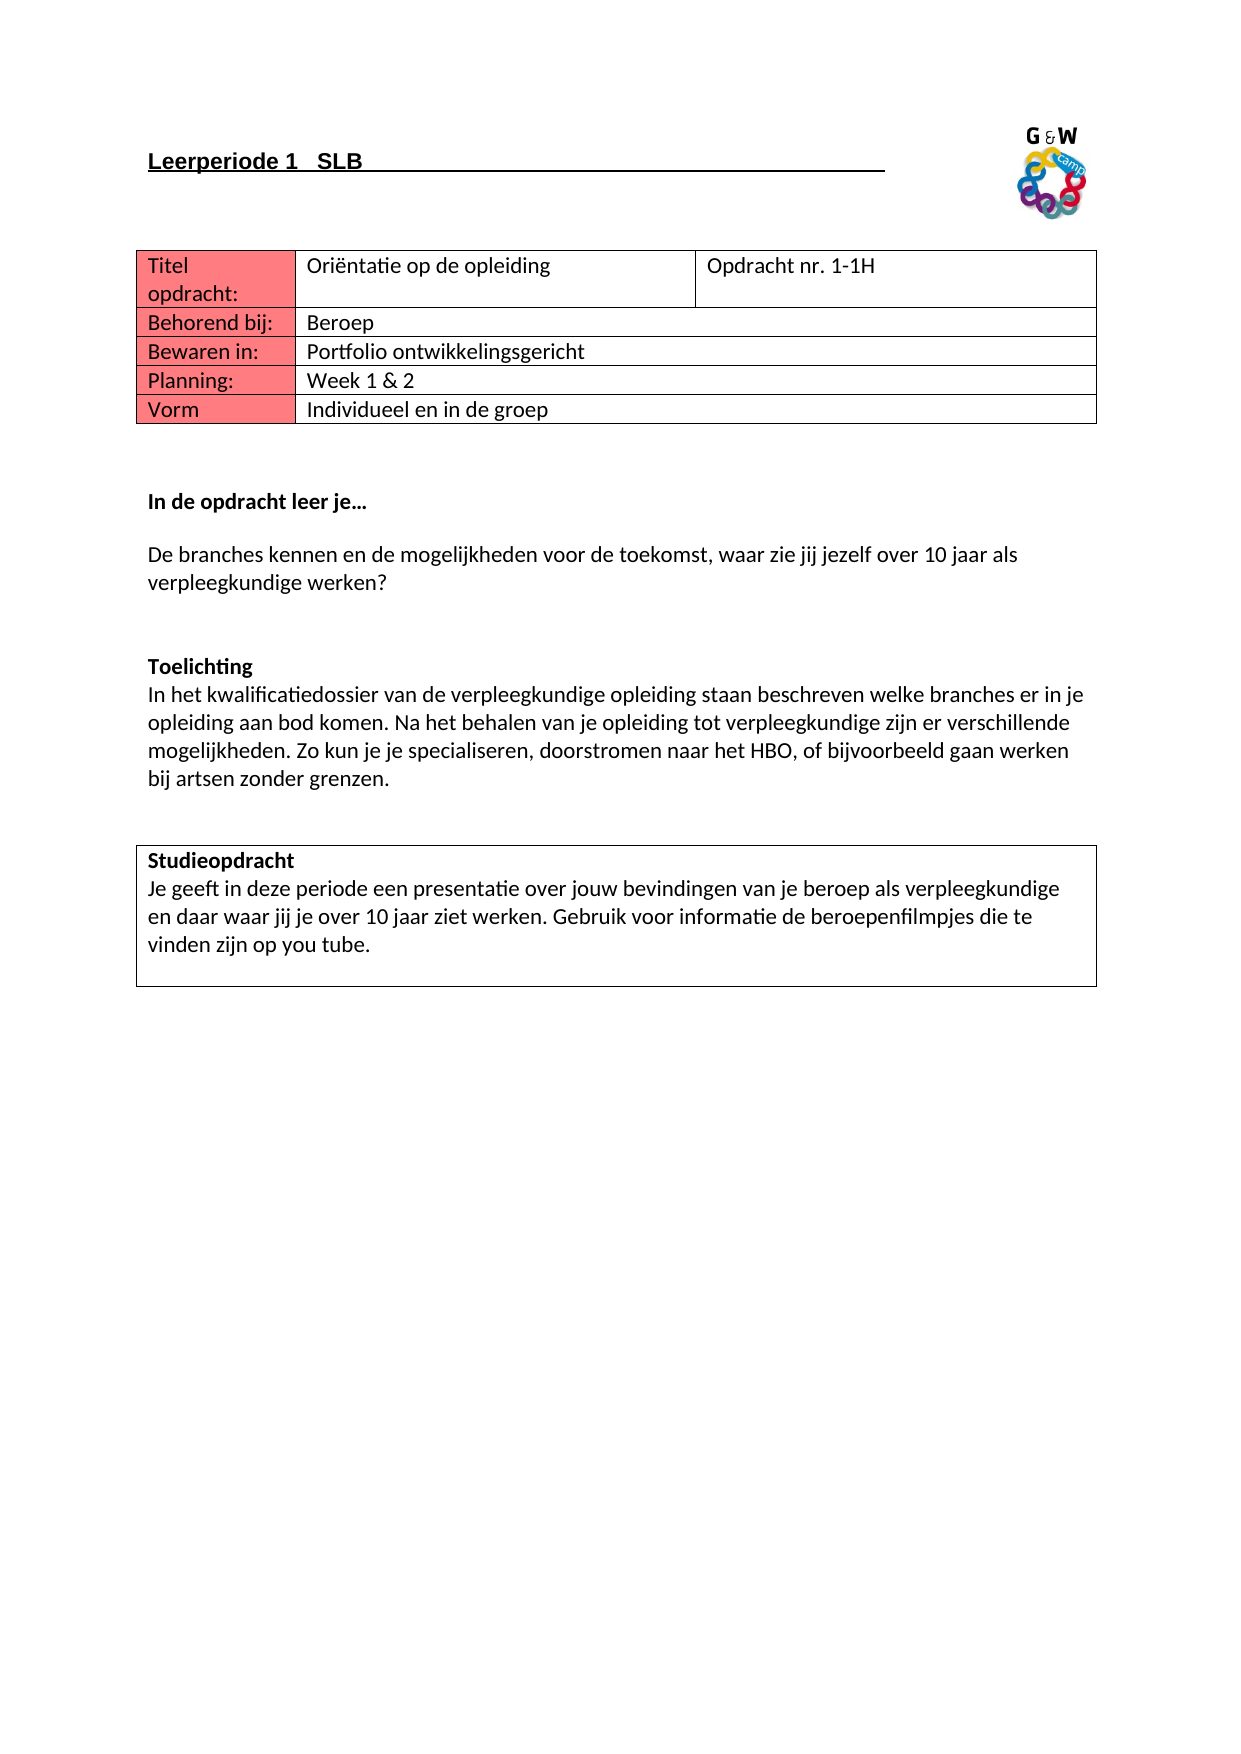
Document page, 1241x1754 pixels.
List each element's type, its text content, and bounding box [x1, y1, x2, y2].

table_header Oriëntatie op de opleiding [296, 251, 695, 307]
table_cell Vorm [137, 395, 295, 423]
text Toelichting [148, 652, 1093, 680]
table_header Opdracht nr. 1-1H [696, 251, 1096, 307]
table_cell Beroep [296, 308, 1096, 336]
text De branches kennen en de mogelijkheden voor de toekomst, waar zie jij jezelf over 10 jaar als verpleegkundige werken? [148, 540, 1093, 596]
picture [1014, 174, 1091, 221]
table_cell Individueel en in de groep [296, 395, 1096, 423]
table_header Titel opdracht: [137, 251, 295, 307]
table_cell Planning: [137, 366, 295, 394]
table_cell Bewaren in: [137, 337, 295, 365]
picture [1014, 123, 1091, 148]
table_header Studieopdracht Je geeft in deze periode een presentatie over jouw bevindingen van je beroep als verpleegkundige en daar waar jij je over 10 jaar ziet werken. Gebruik voor informatie de beroepenfilmpjes die te vinden zijn op you tube. [137, 846, 1096, 986]
table_cell Week 1 & 2 [296, 366, 1096, 394]
text Leerperiode 1 SLB [148, 148, 1093, 174]
text In de opdracht leer je… [148, 424, 1093, 515]
text In het kwalificatiedossier van de verpleegkundige opleiding staan beschreven welke branches er in je opleiding aan bod komen. Na het behalen van je opleiding tot verpleegkundige zijn er verschillende mogelijkheden. Zo kun je je specialiseren, doorstromen naar het HBO, of bijvoorbeeld gaan werken bij artsen zonder grenzen. [148, 680, 1093, 792]
table_cell Portfolio ontwikkelingsgericht [296, 337, 1096, 365]
table_cell Behorend bij: [137, 308, 295, 336]
